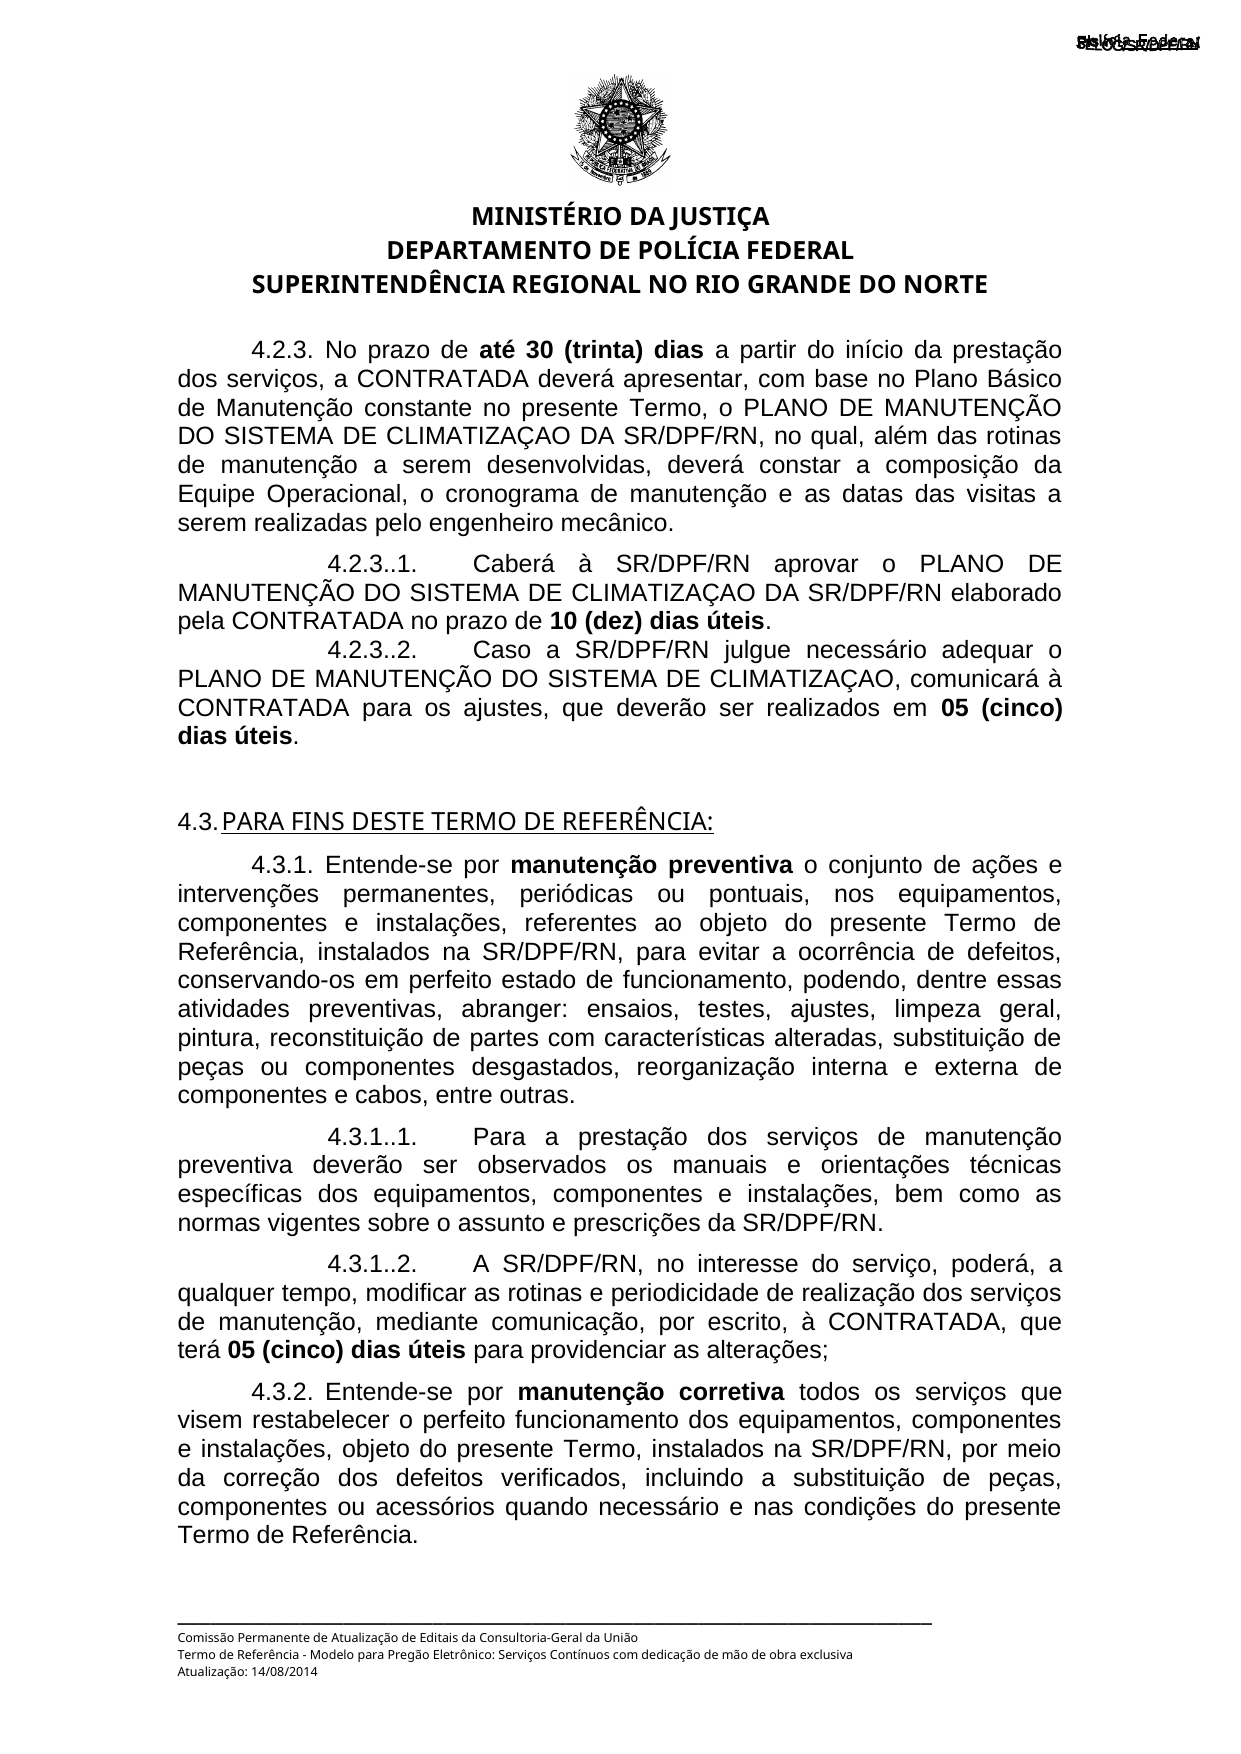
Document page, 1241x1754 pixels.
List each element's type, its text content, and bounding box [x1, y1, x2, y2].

list Para a prestação dos serviços de manutenção preventiva deverão ser observados os manuais e orientações técnicas específicas dos equipamentos, componentes e instalações, bem como as normas vigentes sobre o assunto e prescrições da SR/DPF/RN. [177, 1122, 1063, 1237]
picture [568, 73, 672, 187]
list Caso a SR/DPF/RN julgue necessário adequar o PLANO DE MANUTENÇÃO DO SISTEMA DE CLIMATIZAÇAO, comunicará à CONTRATADA para os ajustes, que deverão ser realizados em 05 (cinco) dias úteis. [177, 635, 1063, 750]
list PARA FINS DESTE TERMO DE REFERÊNCIA: [177, 804, 1063, 838]
list Caberá à SR/DPF/RN aprovar o PLANO DE MANUTENÇÃO DO SISTEMA DE CLIMATIZAÇAO DA SR/DPF/RN elaborado pela CONTRATADA no prazo de 10 (dez) dias úteis. [177, 549, 1063, 635]
list No prazo de até 30 (trinta) dias a partir do início da prestação dos serviços, a CONTRATADA deverá apresentar, com base no Plano Básico de Manutenção constante no presente Termo, o PLANO DE MANUTENÇÃO DO SISTEMA DE CLIMATIZAÇAO DA SR/DPF/RN, no qual, além das rotinas de manutenção a serem desenvolvidas, deverá constar a composição da Equipe Operacional, o cronograma de manutenção e as datas das visitas a serem realizadas pelo engenheiro mecânico. [177, 335, 1063, 536]
list Entende-se por manutenção corretiva todos os serviços que visem restabelecer o perfeito funcionamento dos equipamentos, componentes e instalações, objeto do presente Termo, instalados na SR/DPF/RN, por meio da correção dos defeitos verificados, incluindo a substituição de peças, componentes ou acessórios quando necessário e nas condições do presente Termo de Referência. [177, 1377, 1063, 1549]
list Entende-se por manutenção preventiva o conjunto de ações e intervenções permanentes, periódicas ou pontuais, nos equipamentos, componentes e instalações, referentes ao objeto do presente Termo de Referência, instalados na SR/DPF/RN, para evitar a ocorrência de defeitos, conservando-os em perfeito estado de funcionamento, podendo, dentre essas atividades preventivas, abranger: ensaios, testes, ajustes, limpeza geral, pintura, reconstituição de partes com características alteradas, substituição de peças ou componentes desgastados, reorganização interna e externa de componentes e cabos, entre outras. [177, 850, 1063, 1109]
list A SR/DPF/RN, no interesse do serviço, poderá, a qualquer tempo, modificar as rotinas e periodicidade de realização dos serviços de manutenção, mediante comunicação, por escrito, à CONTRATADA, que terá 05 (cinco) dias úteis para providenciar as alterações; [177, 1249, 1063, 1364]
